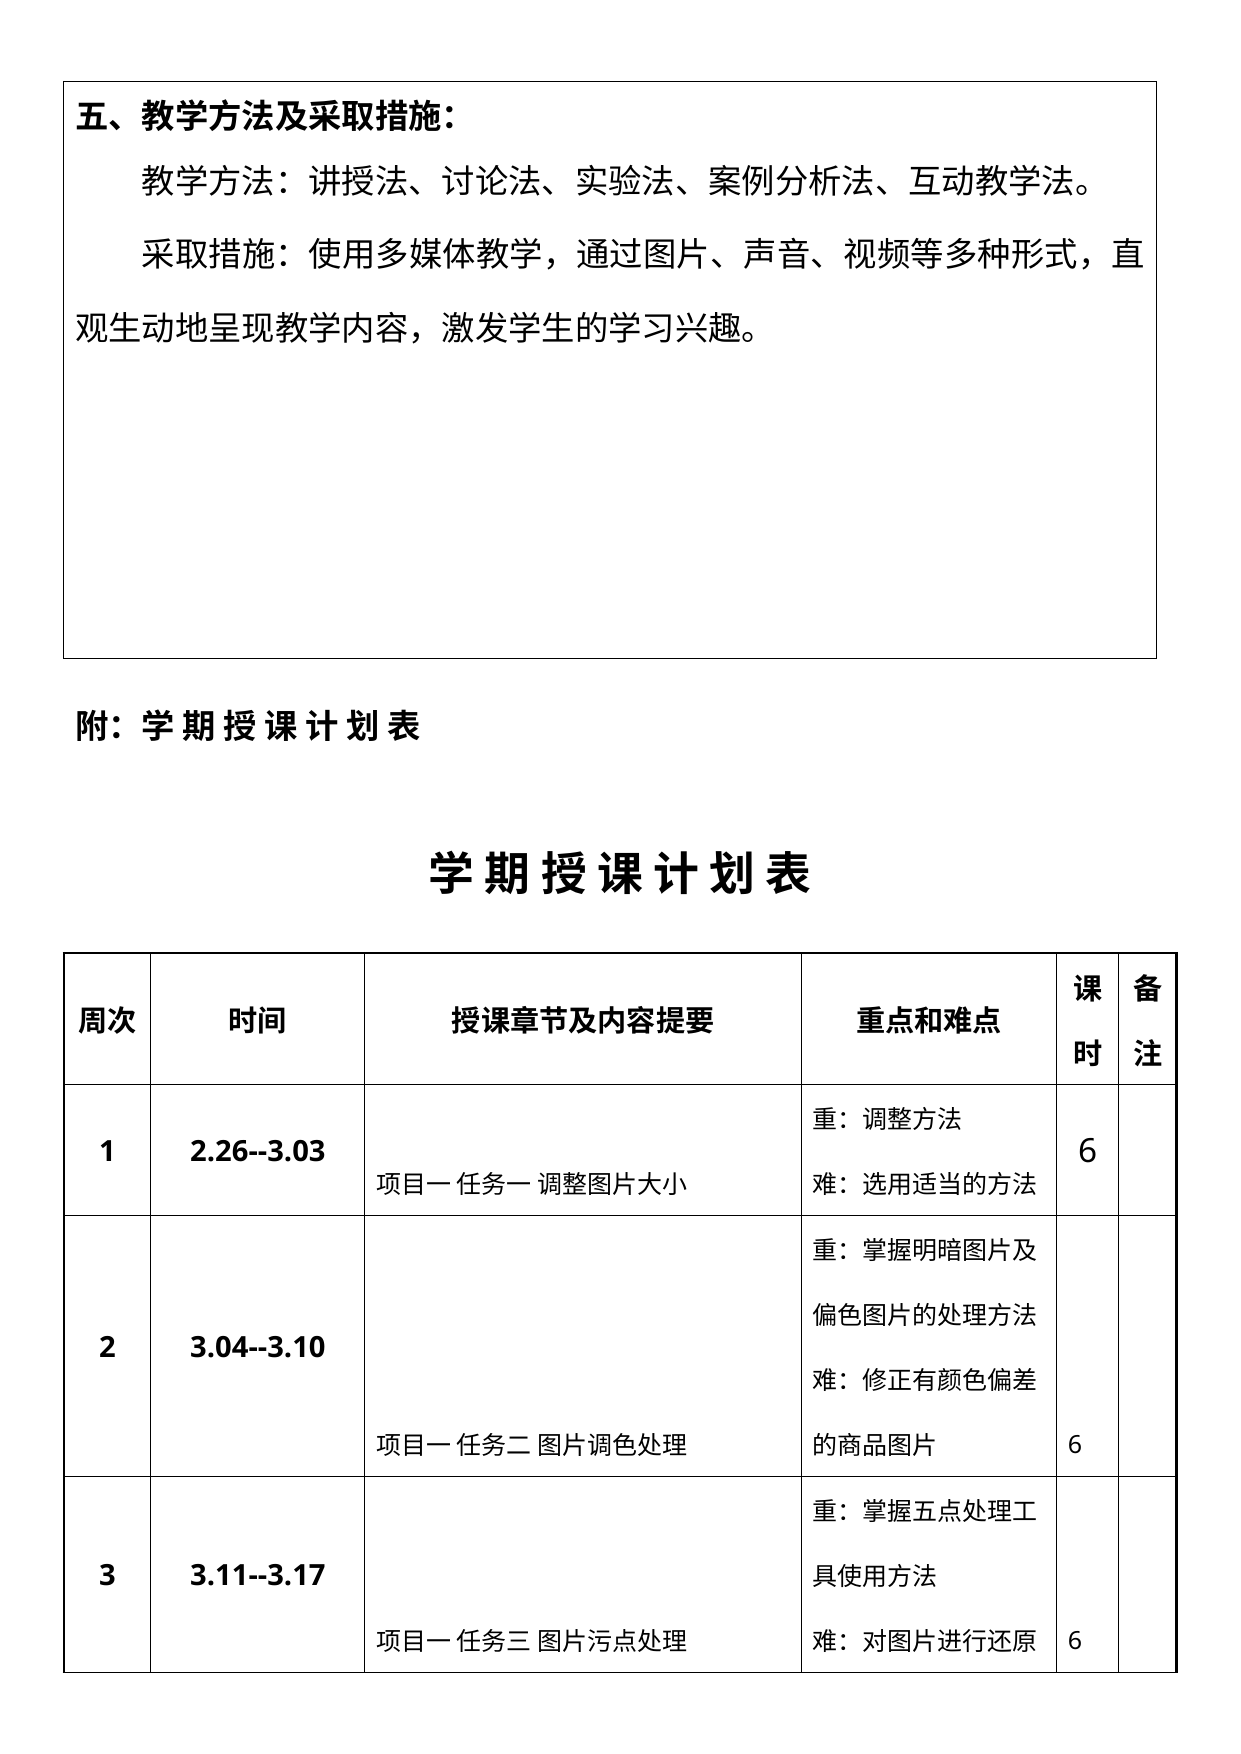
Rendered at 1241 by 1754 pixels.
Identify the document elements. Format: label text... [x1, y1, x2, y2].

table_cell 6 [1057, 1085, 1118, 1215]
table_cell 重：掌握明暗图片及偏色图片的处理方法 难：修正有颜色偏差的商品图片 [802, 1216, 1056, 1476]
table_header 周次 [65, 954, 150, 1084]
table_header 时间 [151, 954, 364, 1084]
table_cell 2 [65, 1216, 150, 1476]
table_cell 3.11--3.17 [151, 1477, 364, 1672]
table_cell [1119, 1085, 1175, 1215]
table_header 备注 [1119, 954, 1175, 1084]
table_cell 2.26--3.03 [151, 1085, 364, 1215]
text 学 期 授 课 计 划 表 [75, 822, 1165, 919]
table_cell 3 [65, 1477, 150, 1672]
table_cell 3.04--3.10 [151, 1216, 364, 1476]
table_cell 1 [65, 1085, 150, 1215]
table_cell 项目一 任务二 图片调色处理 [365, 1216, 801, 1476]
table_cell 6 [1057, 1477, 1118, 1672]
table_cell 项目一 任务三 图片污点处理 [365, 1477, 801, 1672]
table_header 重点和难点 [802, 954, 1056, 1084]
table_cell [802, 1477, 1056, 1672]
table_cell [1119, 1216, 1175, 1476]
table_header 课时 [1057, 954, 1118, 1084]
table_cell 教学方法及采取措施： 教学方法：讲授法、讨论法、实验法、案例分析法、互动教学法。 采取措施：使用多媒体教学，通过图片、声音、视频等多种形式，直观生动地呈现教学内容，激发学生的学习兴趣。 [64, 82, 1156, 658]
table_cell 项目一 任务一 调整图片大小 [365, 1085, 801, 1215]
table_header 授课章节及内容提要 [365, 954, 801, 1084]
table_cell [1119, 1477, 1175, 1672]
table_cell 重：调整方法 难：选用适当的方法 [802, 1085, 1056, 1215]
table_cell 6 [1057, 1216, 1118, 1476]
table_header 附：学 期 授 课 计 划 表 [64, 692, 1156, 757]
